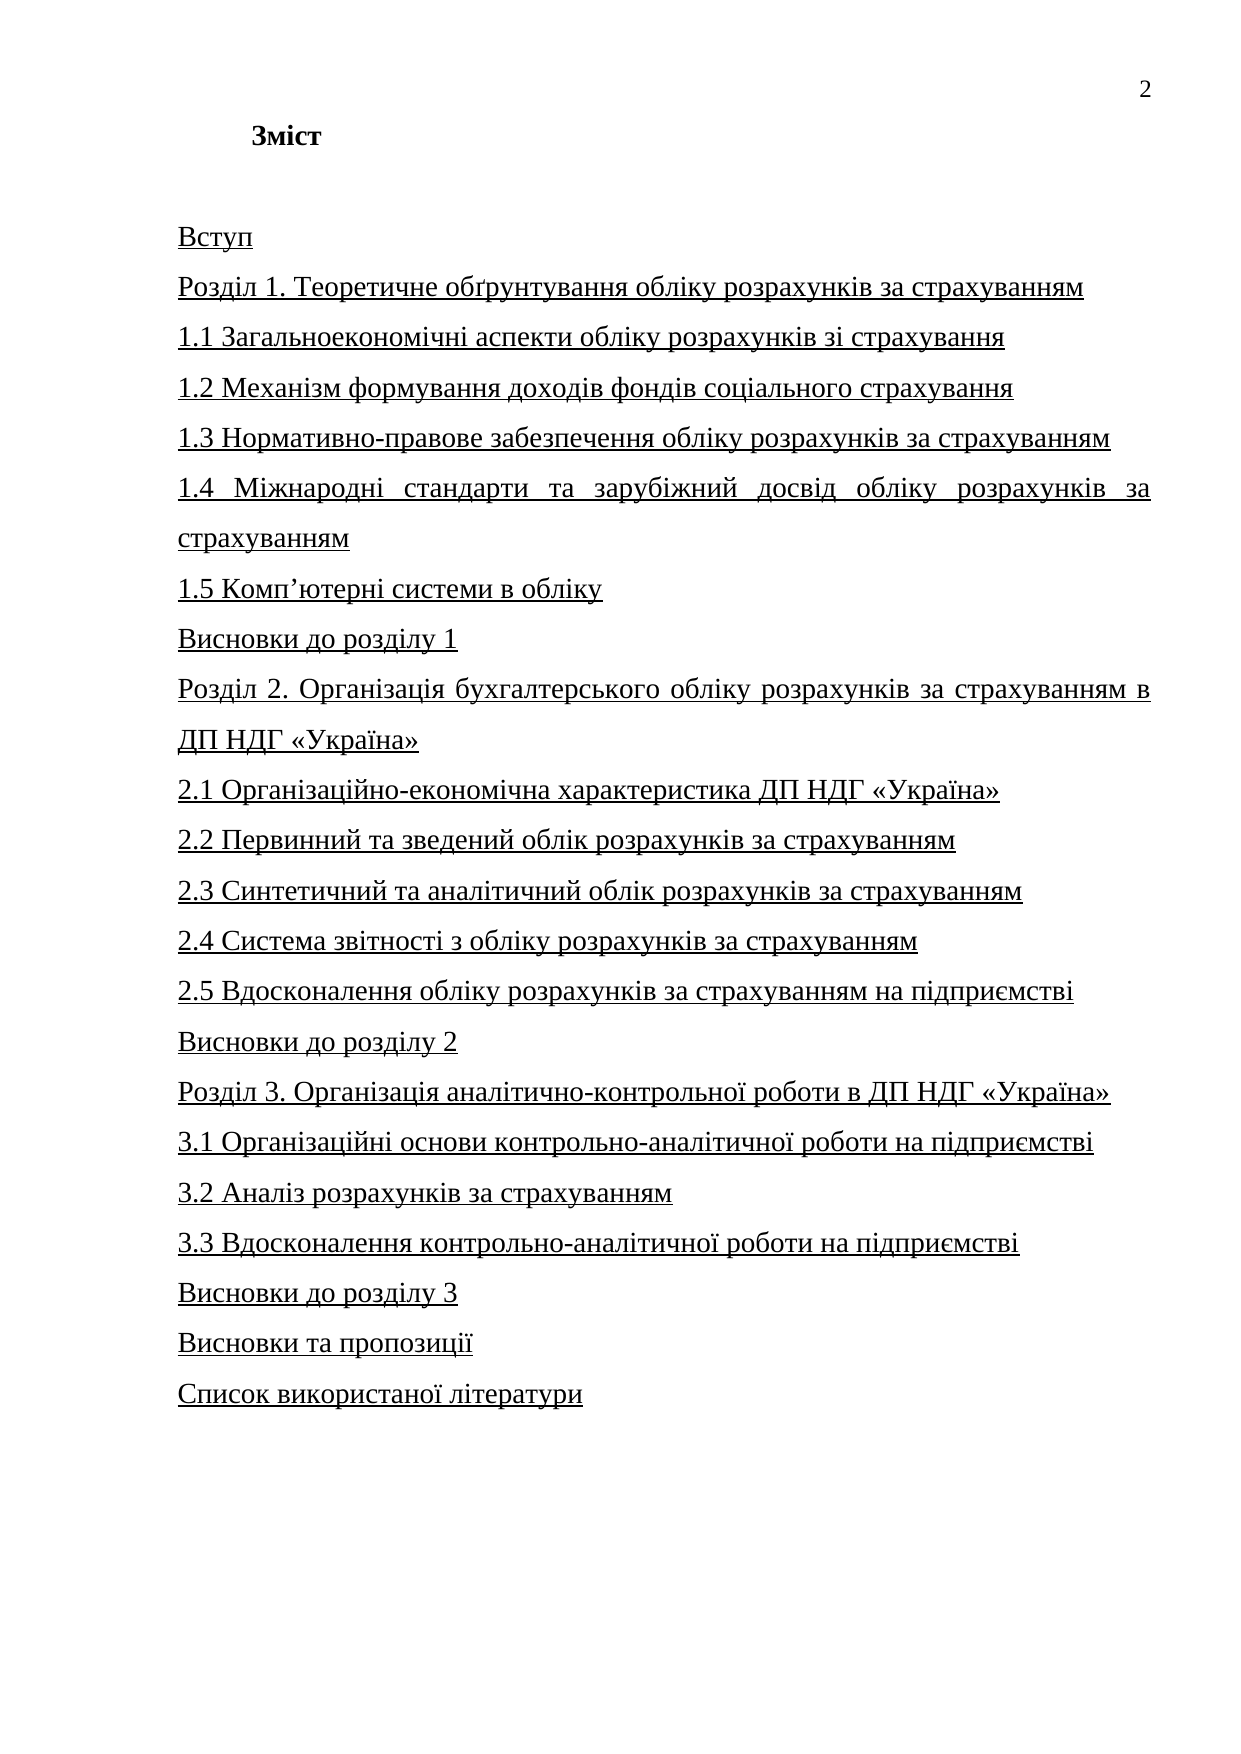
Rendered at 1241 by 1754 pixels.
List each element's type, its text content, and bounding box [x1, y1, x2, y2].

text Висновки до розділу 2 [177, 1024, 1152, 1057]
text 2.1 Організаційно-економічна характеристика ДП НДГ «Україна» [177, 772, 1152, 806]
text Список використаної літератури [177, 1376, 1152, 1409]
text Вступ [177, 219, 1152, 252]
text 3.2 Аналіз розрахунків за страхуванням [177, 1175, 1152, 1208]
text 2.3 Синтетичний та аналітичний облік розрахунків за страхуванням [177, 873, 1152, 906]
text Розділ 2. Організація бухгалтерського обліку розрахунків за страхуванням в ДП НДГ «Україна» [177, 672, 1152, 755]
text 1.3 Нормативно-правове забезпечення обліку розрахунків за страхуванням [177, 420, 1152, 453]
text 3.3 Вдосконалення контрольно-аналітичної роботи на підприємстві [177, 1225, 1152, 1258]
text Розділ 1. Теоретичне обґрунтування обліку розрахунків за страхуванням [177, 269, 1152, 303]
text Висновки до розділу 3 [177, 1275, 1152, 1309]
text Висновки та пропозиції [177, 1326, 1152, 1359]
text Розділ 3. Організація аналітично-контрольної роботи в ДП НДГ «Україна» [177, 1074, 1152, 1108]
text Висновки до розділу 1 [177, 621, 1152, 655]
text 2.2 Первинний та зведений облік розрахунків за страхуванням [177, 822, 1152, 856]
text 1.2 Механізм формування доходів фондів соціального страхування [177, 370, 1152, 403]
text 2.4 Система звітності з обліку розрахунків за страхуванням [177, 923, 1152, 957]
text 1.4 Міжнародні стандарти та зарубіжний досвід обліку розрахунків за страхуванням [177, 470, 1152, 554]
text 1.5 Комп’ютерні системи в обліку [177, 571, 1152, 604]
text 3.1 Організаційні основи контрольно-аналітичної роботи на підприємстві [177, 1124, 1152, 1158]
text 1.1 Загальноекономічні аспекти обліку розрахунків зі страхування [177, 319, 1152, 353]
text Зміст [177, 118, 1152, 152]
text 2.5 Вдосконалення обліку розрахунків за страхуванням на підприємстві [177, 973, 1152, 1007]
